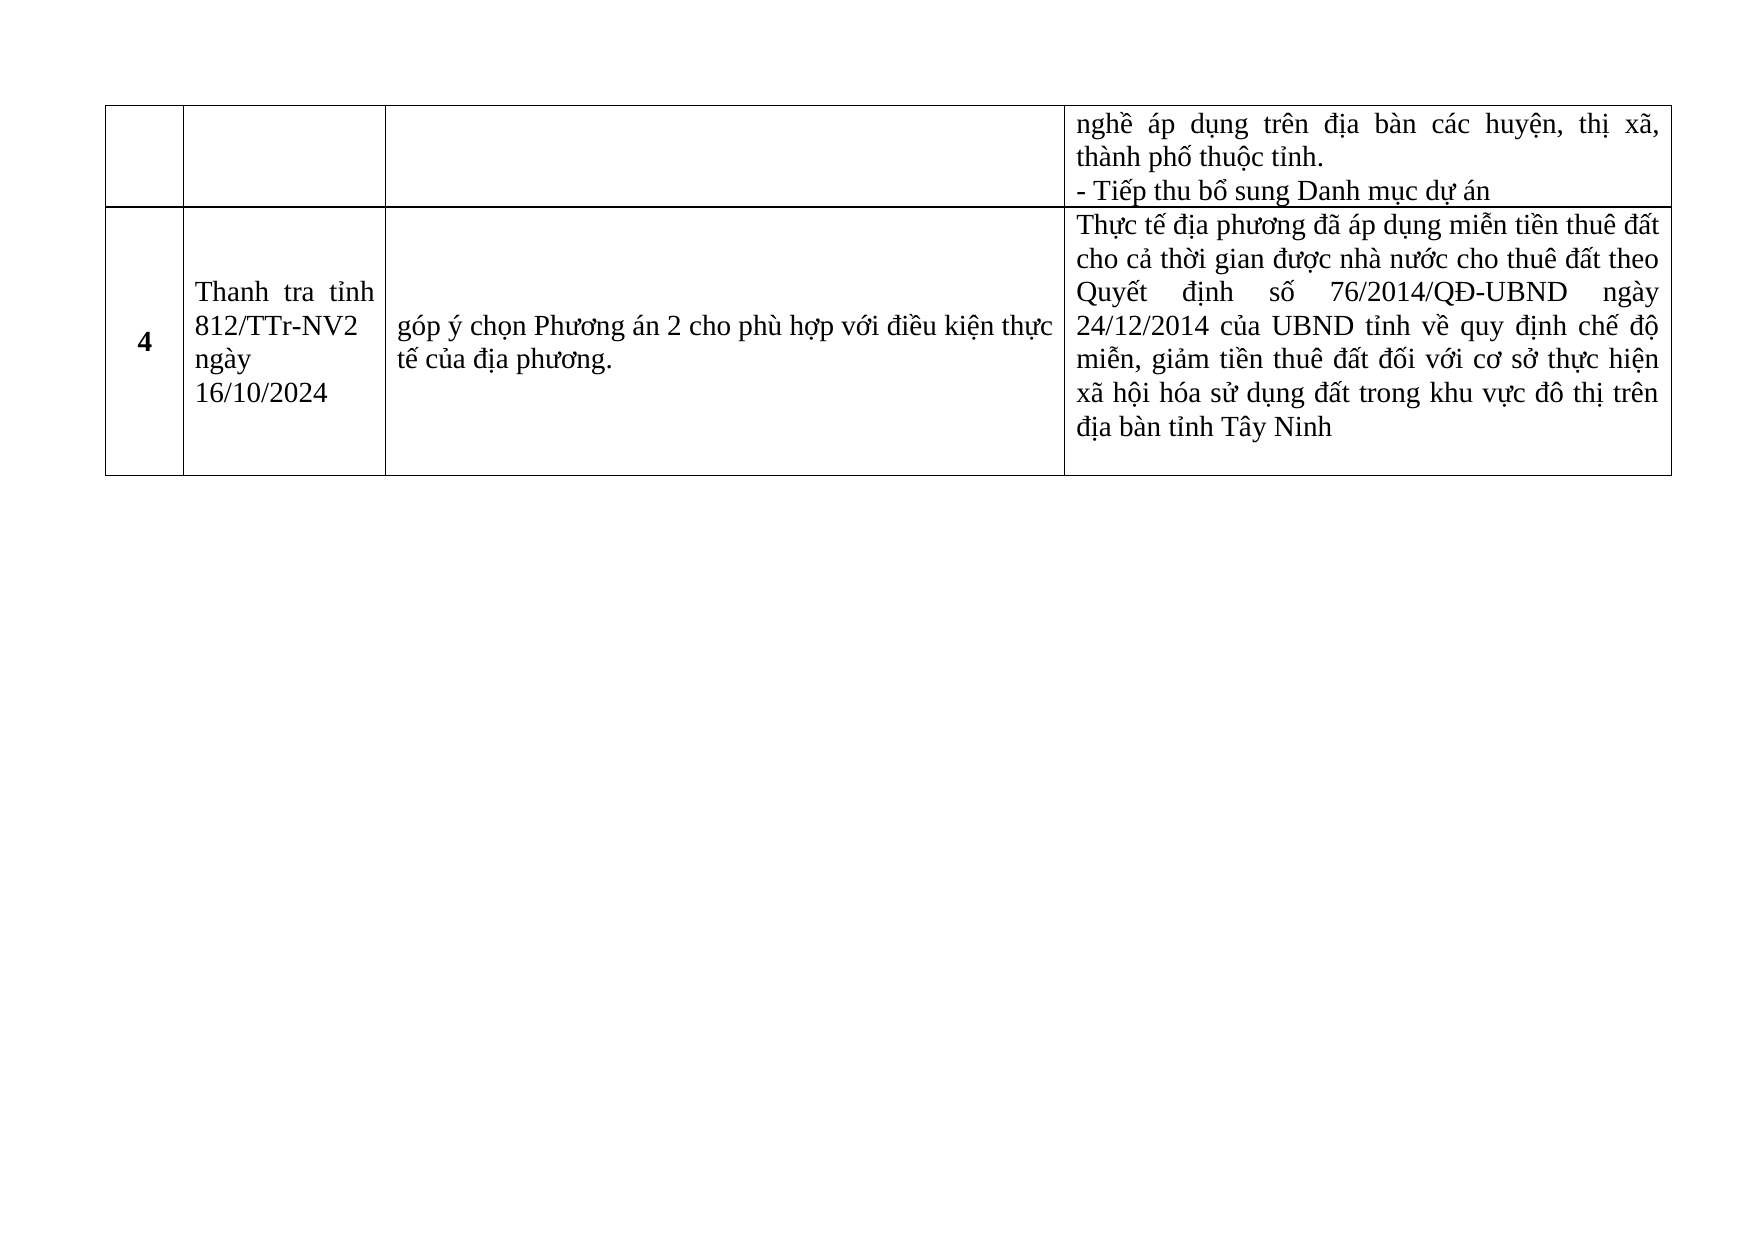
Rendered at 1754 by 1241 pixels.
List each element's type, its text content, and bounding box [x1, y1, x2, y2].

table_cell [1065, 106, 1671, 206]
table_cell 3 [106, 106, 183, 206]
table_cell góp ý chọn Phương án 2 cho phù hợp với điều kiện thực tế của địa phương. [386, 208, 1064, 475]
table_cell Thanh tra tỉnh 812/TTr-NV2 ngày 16/10/2024 [184, 208, 385, 475]
table_cell Thực tế địa phương đã áp dụng miễn tiền thuê đất cho cả thời gian được nhà nước cho thuê đất theo Quyết định số 76/2014/QĐ-UBND ngày 24/12/2014 của UBND tỉnh về quy định chế độ miễn, giảm tiền thuê đất đối với cơ sở thực hiện xã hội hóa sử dụng đất trong khu vực đô thị trên địa bàn tỉnh Tây Ninh [1065, 208, 1671, 475]
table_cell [386, 106, 1064, 206]
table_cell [184, 106, 385, 206]
table_cell 4 [106, 208, 183, 475]
